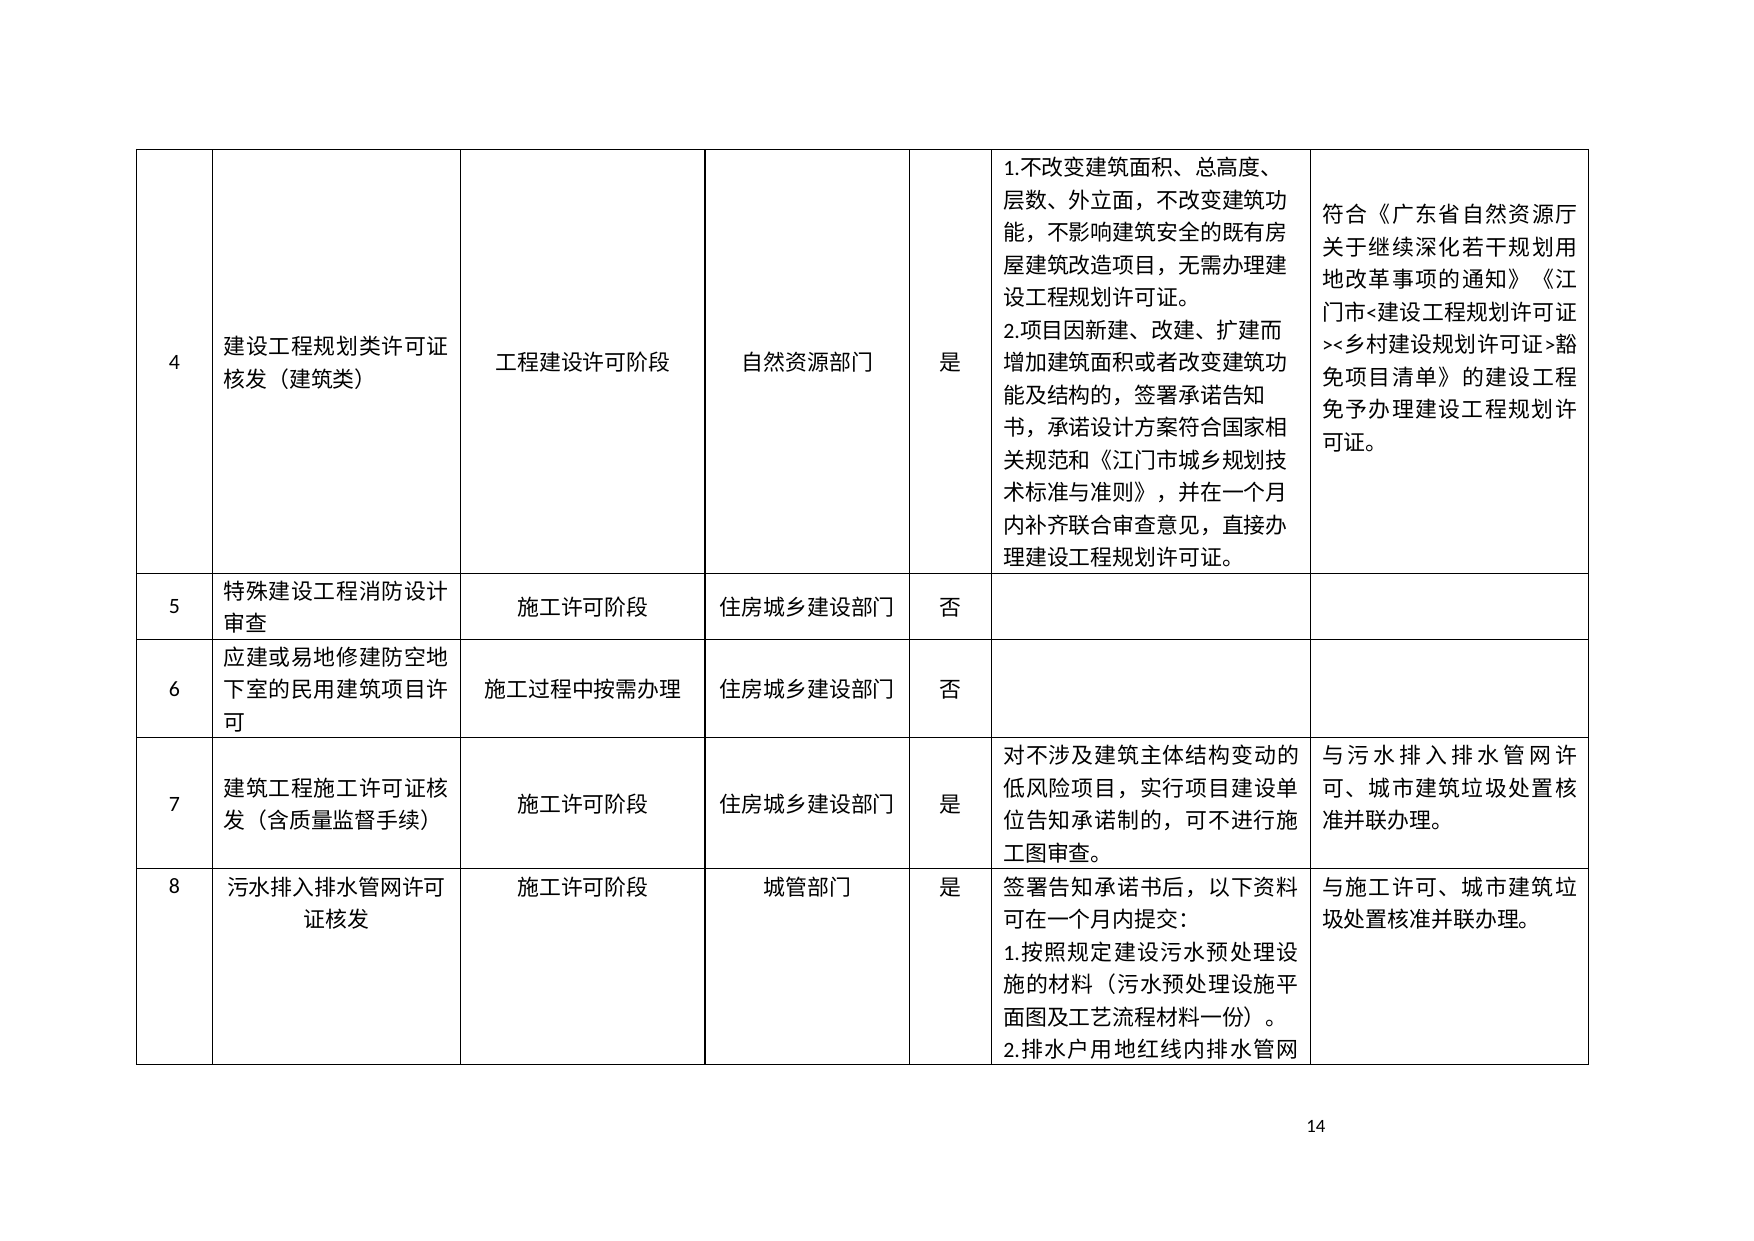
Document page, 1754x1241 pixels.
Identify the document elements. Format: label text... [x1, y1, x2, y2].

table_cell 建设工程规划类许可证核发（建筑类） [213, 150, 460, 572]
table_cell 否 [910, 640, 991, 737]
table_cell 城管部门 [706, 869, 909, 1064]
table_cell 施工许可阶段 [461, 869, 704, 1064]
table_cell 8 [137, 869, 212, 1064]
table_cell 特殊建设工程消防设计审查 [213, 574, 460, 638]
table_cell 施工许可阶段 [461, 738, 704, 868]
table_cell 1.不改变建筑面积、总高度、层数、外立面，不改变建筑功能，不影响建筑安全的既有房屋建筑改造项目，无需办理建设工程规划许可证。 2.项目因新建、改建、扩建而增加建筑面积或者改变建筑功能及结构的，签署承诺告知书，承诺设计方案符合国家相关规范和《江门市城乡规划技术标准与准则》，并在一个月内补齐联合审查意见，直接办理建设工程规划许可证。 [992, 150, 1310, 572]
table_cell [992, 640, 1310, 737]
table_cell 自然资源部门 [706, 150, 909, 572]
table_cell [1311, 869, 1588, 1064]
table_cell 是 [910, 738, 991, 868]
table_cell 住房城乡建设部门 [706, 640, 909, 737]
table_cell 符合《广东省自然资源厅关于继续深化若干规划用地改革事项的通知》《江门市<建设工程规划许可证><乡村建设规划许可证>豁免项目清单》的建设工程免予办理建设工程规划许可证。 [1311, 150, 1588, 572]
table_cell [1311, 640, 1588, 737]
table_cell 工程建设许可阶段 [461, 150, 704, 572]
table_cell 住房城乡建设部门 [706, 574, 909, 638]
table_cell 是 [910, 869, 991, 1064]
table_cell 与污水排入排水管网许可、城市建筑垃圾处置核准并联办理。 [1311, 738, 1588, 868]
table_cell 建筑工程施工许可证核发（含质量监督手续） [213, 738, 460, 868]
table_cell 住房城乡建设部门 [706, 738, 909, 868]
table_cell 施工过程中按需办理 [461, 640, 704, 737]
table_cell 是 [910, 150, 991, 572]
table_cell 7 [137, 738, 212, 868]
table_cell [1311, 574, 1588, 638]
table_cell 5 [137, 574, 212, 638]
table_cell 污水排入排水管网许可证核发 [213, 869, 460, 1064]
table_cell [992, 869, 1310, 1064]
table_cell 对不涉及建筑主体结构变动的低风险项目，实行项目建设单位告知承诺制的，可不进行施工图审查。 [992, 738, 1310, 868]
table_cell 4 [137, 150, 212, 572]
table_cell 否 [910, 574, 991, 638]
table_cell 应建或易地修建防空地下室的民用建筑项目许可 [213, 640, 460, 737]
table_cell 施工许可阶段 [461, 574, 704, 638]
table_cell [992, 574, 1310, 638]
table_cell 6 [137, 640, 212, 737]
